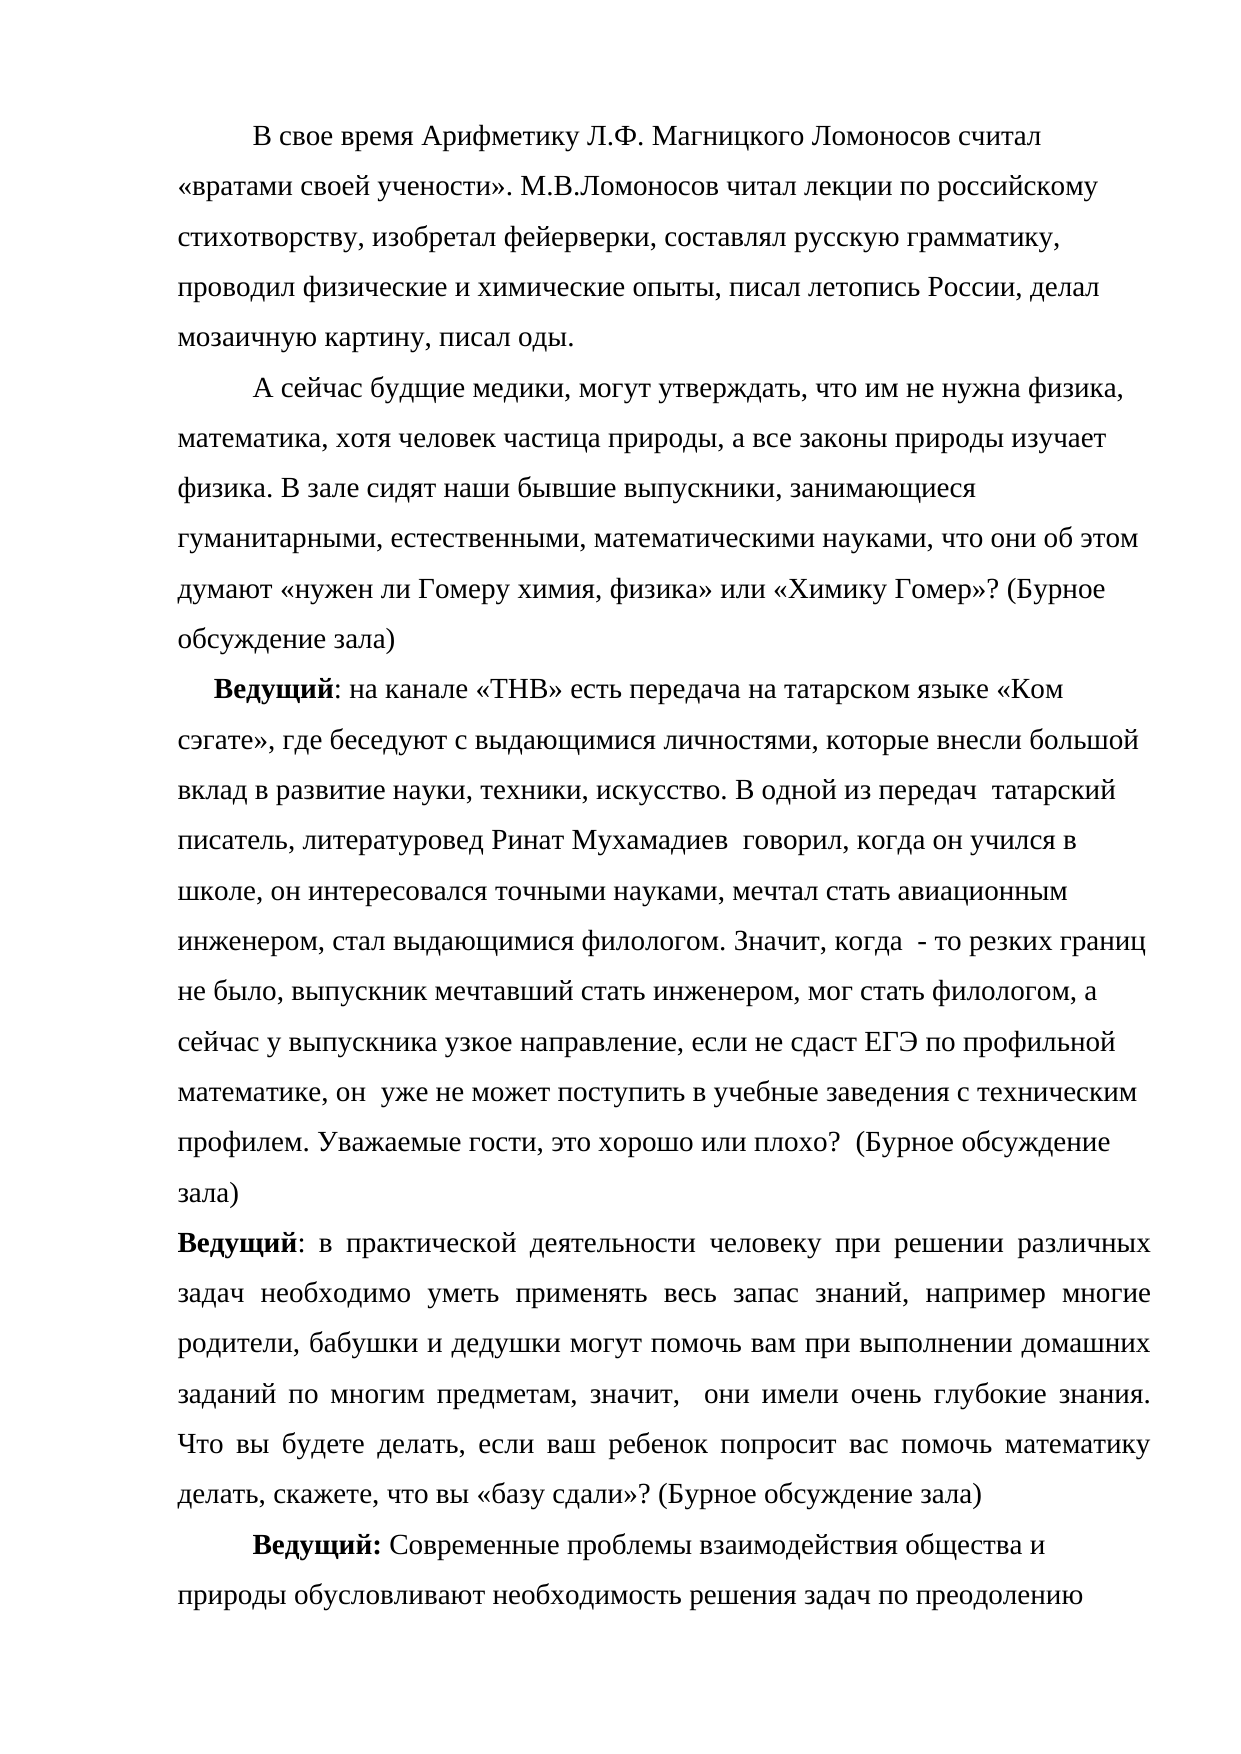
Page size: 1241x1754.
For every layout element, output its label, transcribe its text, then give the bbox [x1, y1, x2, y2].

text А сейчас будщие медики, могут утверждать, что им не нужна физика, математика, хотя человек частица природы, а все законы природы изучает физика. В зале сидят наши бывшие выпускники, занимающиеся гуманитарными, естественными, математическими науками, что они об этом думают «нужен ли Гомеру химия, физика» или «Химику Гомер»? (Бурное обсуждение зала) [177, 370, 1152, 655]
text Ведущий: в практической деятельности человеку при решении различных задач необходимо уметь применять весь запас знаний, например многие родители, бабушки и дедушки могут помочь вам при выполнении домашних заданий по многим предметам, значит, они имели очень глубокие знания. Что вы будете делать, если ваш ребенок попросит вас помочь математику делать, скажете, что вы «базу сдали»? (Бурное обсуждение зала) [177, 1225, 1152, 1510]
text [177, 1527, 1152, 1611]
text Ведущий: на канале «ТНВ» есть передача на татарском языке «Ком сэгате», где беседуют с выдающимися личностями, которые внесли большой вклад в развитие науки, техники, искусство. В одной из передач татарский писатель, литературовед Ринат Мухамадиев говорил, когда он учился в школе, он интересовался точными науками, мечтал стать авиационным инженером, стал выдающимися филологом. Значит, когда - то резких границ не было, выпускник мечтавший стать инженером, мог стать филологом, а сейчас у выпускника узкое направление, если не сдаст ЕГЭ по профильной математике, он уже не может поступить в учебные заведения с техническим профилем. Уважаемые гости, это хорошо или плохо? (Бурное обсуждение зала) [177, 672, 1152, 1208]
text В свое время Арифметику Л.Ф. Магницкого Ломоносов считал «вратами своей учености». М.В.Ломоносов читал лекции по российскому стихотворству, изобретал фейерверки, составлял русскую грамматику, проводил физические и химические опыты, писал летопись России, делал мозаичную картину, писал оды. [177, 118, 1152, 353]
